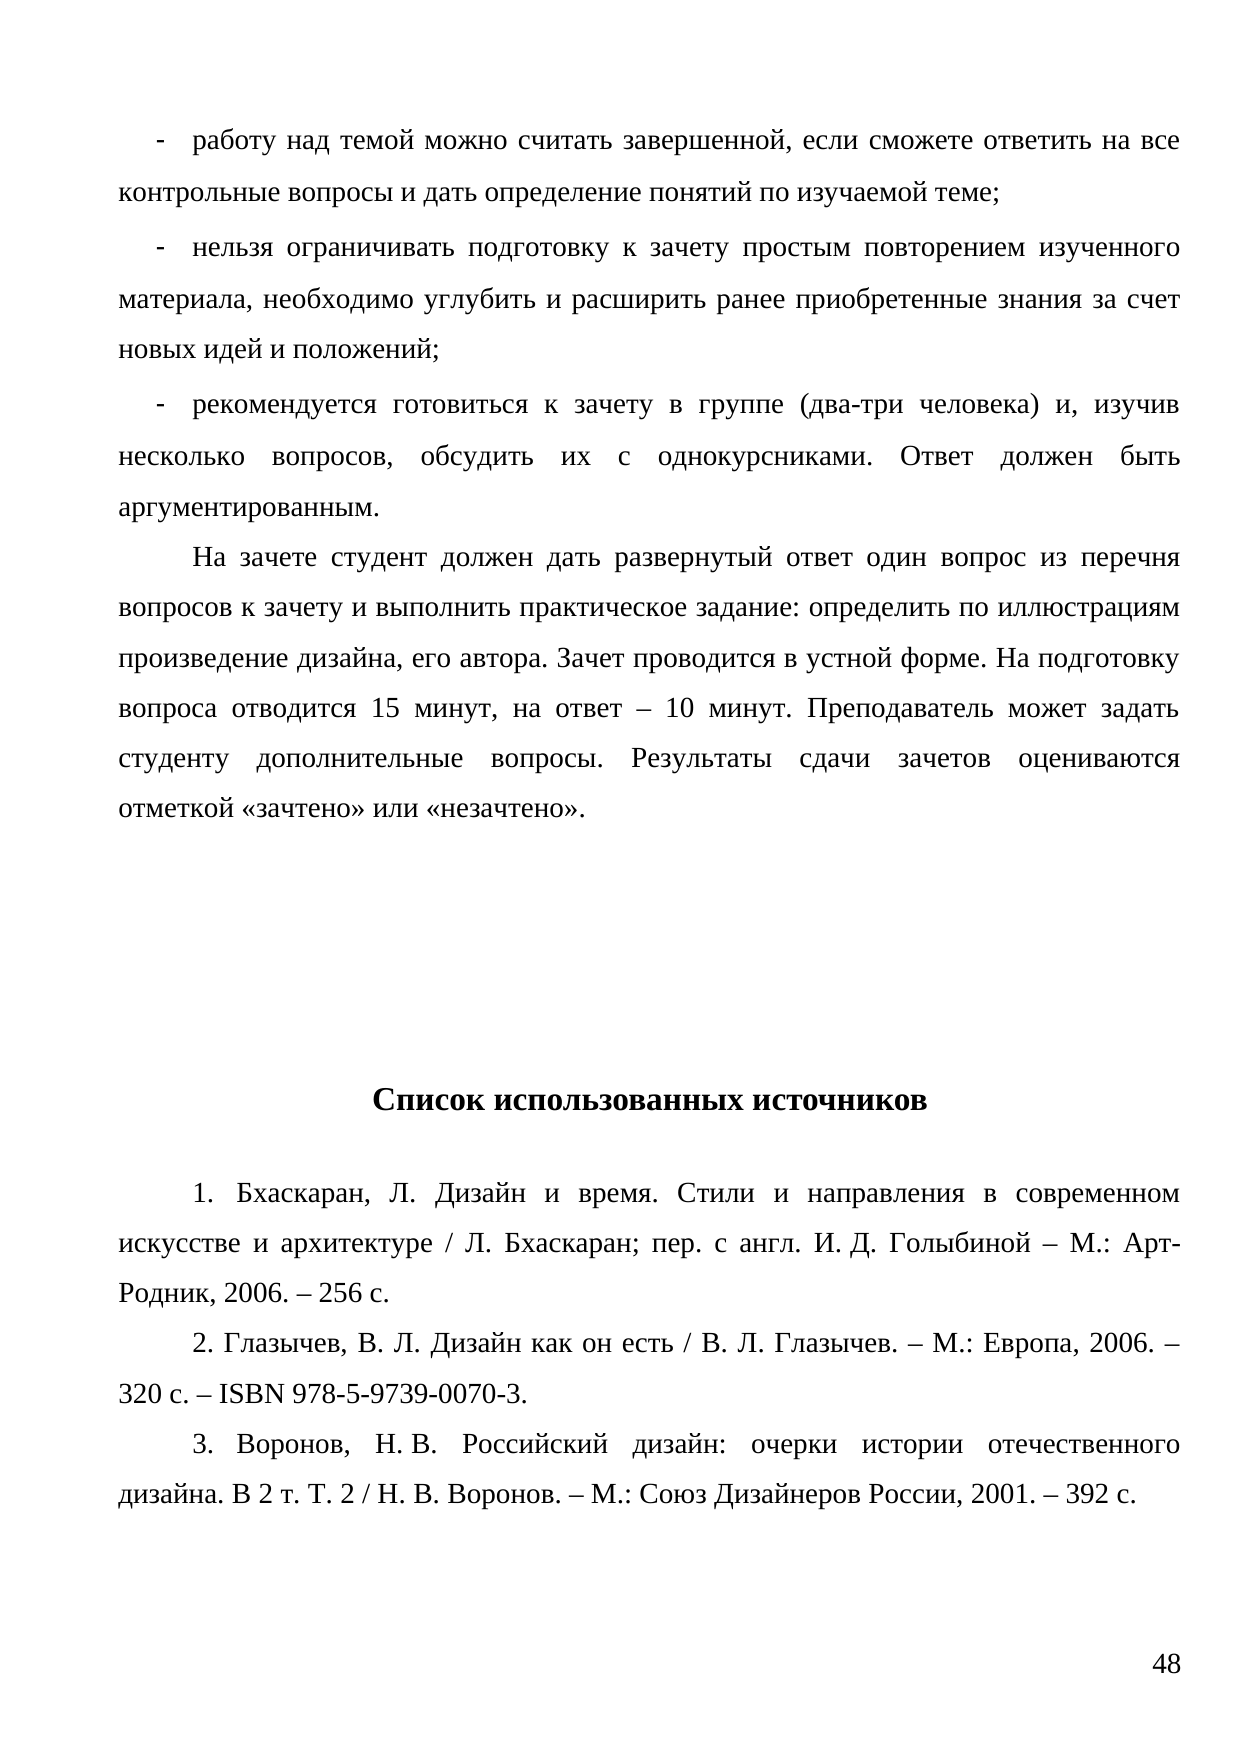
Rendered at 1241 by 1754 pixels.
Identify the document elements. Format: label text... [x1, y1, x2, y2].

list рекомендуется готовиться к зачету в группе (два-три человека) и, изучив несколько вопросов, обсудить их с однокурсниками. Ответ должен быть аргументированным. [118, 382, 1181, 522]
text 1. Бхаскаран, Л. Дизайн и время. Стили и направления в современном искусстве и архитектуре / Л. Бхаскаран; пер. с англ. И. Д. Голыбиной – М.: Арт-Родник, 2006. – 256 с. [118, 1175, 1181, 1309]
list работу над темой можно считать завершенной, если сможете ответить на все контрольные вопросы и дать определение понятий по изучаемой теме; [118, 118, 1181, 208]
text 2. Глазычев, В. Л. Дизайн как он есть / В. Л. Глазычев. – М.: Европа, 2006. – 320 с. – ISBN 978-5-9739-0070-3. [118, 1326, 1181, 1409]
text 3. Воронов, Н. В. Российский дизайн: очерки истории отечественного дизайна. В 2 т. Т. 2 / Н. В. Воронов. – М.: Союз Дизайнеров России, 2001. – 392 с. [118, 1426, 1181, 1510]
list нельзя ограничивать подготовку к зачету простым повторением изученного материала, необходимо углубить и расширить ранее приобретенные знания за счет новых идей и положений; [118, 225, 1181, 365]
text На зачете студент должен дать развернутый ответ один вопрос из перечня вопросов к зачету и выполнить практическое задание: определить по иллюстрациям произведение дизайна, его автора. Зачет проводится в устной форме. На подготовку вопроса отводится 15 минут, на ответ – 10 минут. Преподаватель может задать студенту дополнительные вопросы. Результаты сдачи зачетов оцениваются отметкой «зачтено» или «незачтено». [118, 539, 1181, 824]
text Список использованных источников [118, 1080, 1181, 1118]
